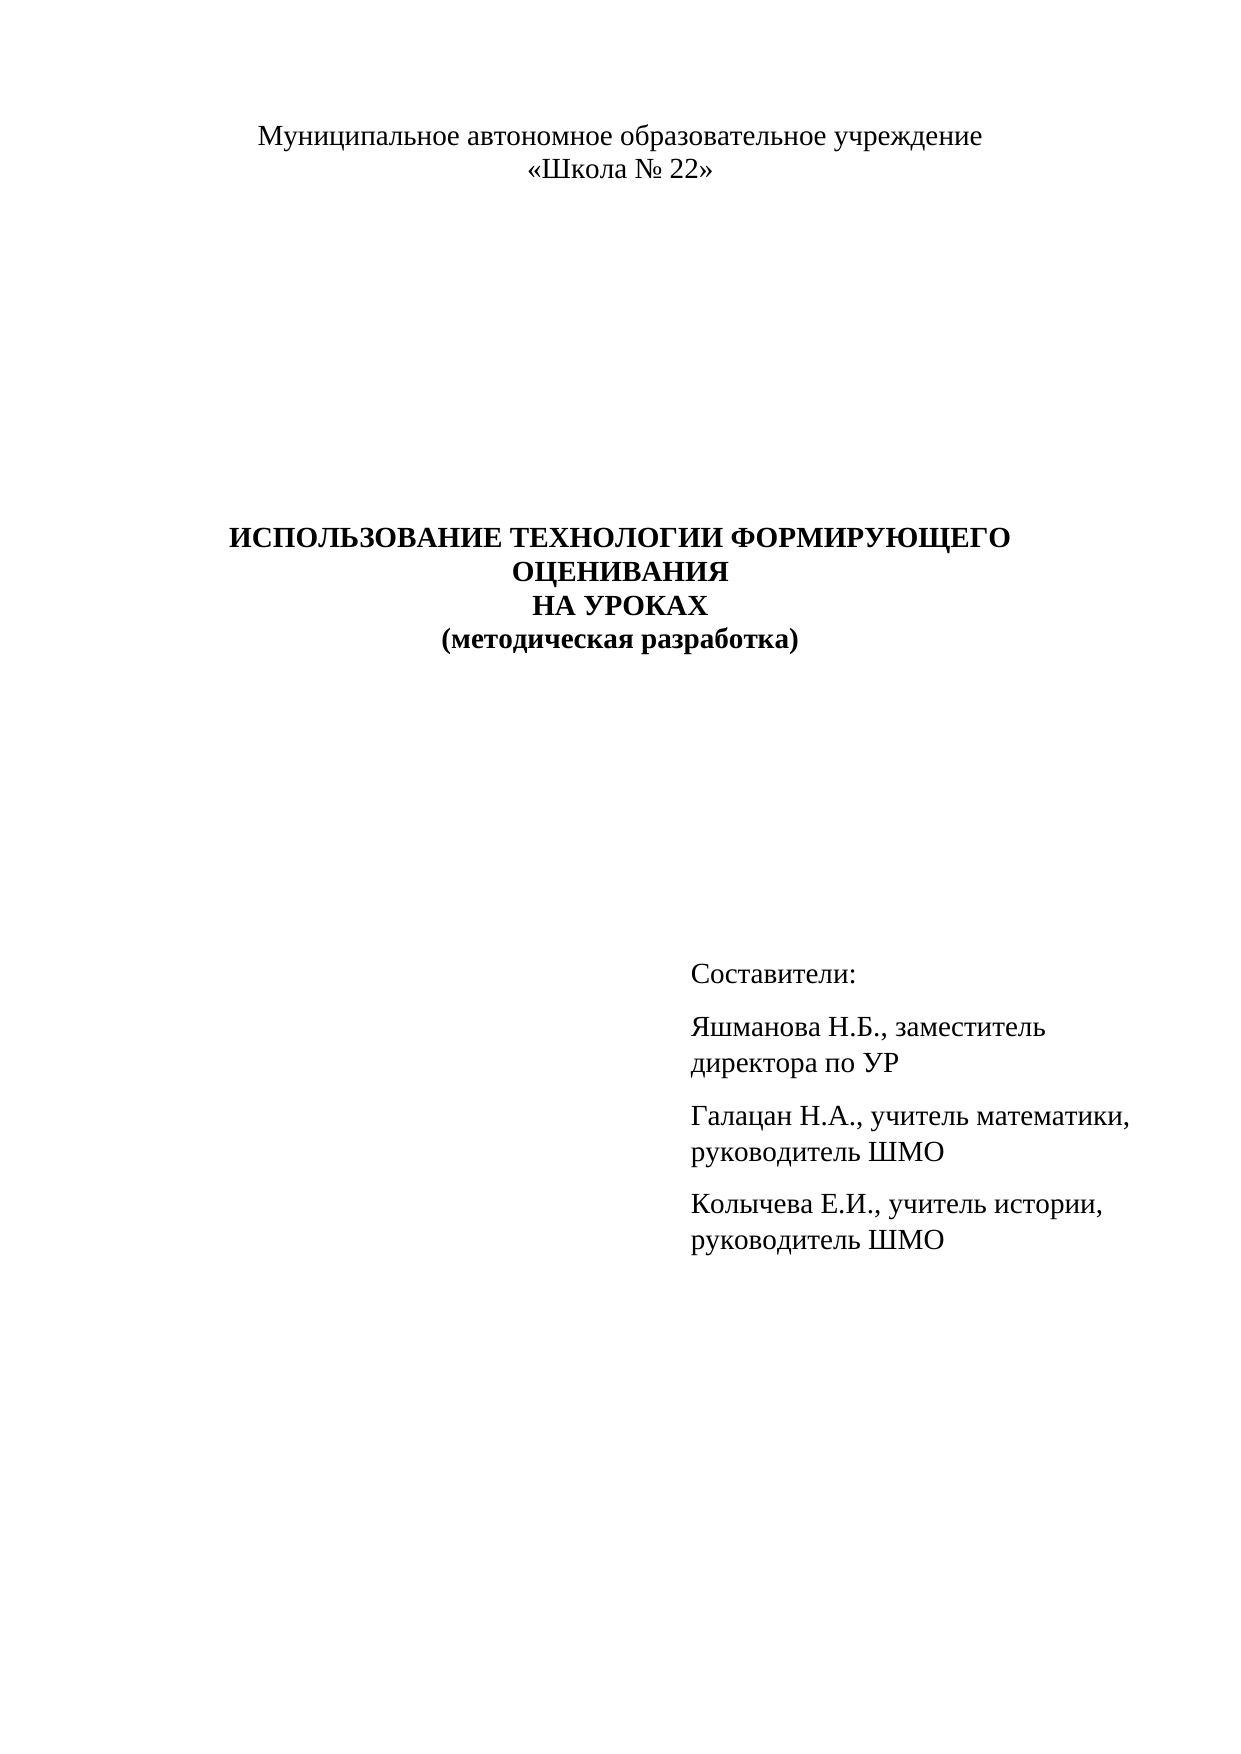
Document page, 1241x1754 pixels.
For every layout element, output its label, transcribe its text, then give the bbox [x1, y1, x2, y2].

text Муниципальное автономное образовательное учреждение [118, 118, 1122, 152]
table_header Составители: [679, 957, 1167, 1009]
text (методическая разработка) [118, 621, 1122, 655]
text «Школа № 22» [118, 152, 1122, 185]
text НА УРОКАХ [118, 588, 1122, 621]
table_cell Колычева Е.И., учитель истории, руководитель ШМО [679, 1186, 1167, 1275]
table_cell Яшманова Н.Б., заместитель директора по УР Галацан Н.А., учитель математики, руководитель ШМО [679, 1009, 1167, 1186]
text ИСПОЛЬЗОВАНИЕ ТЕХНОЛОГИИ ФОРМИРУЮЩЕГО ОЦЕНИВАНИЯ [118, 521, 1122, 588]
